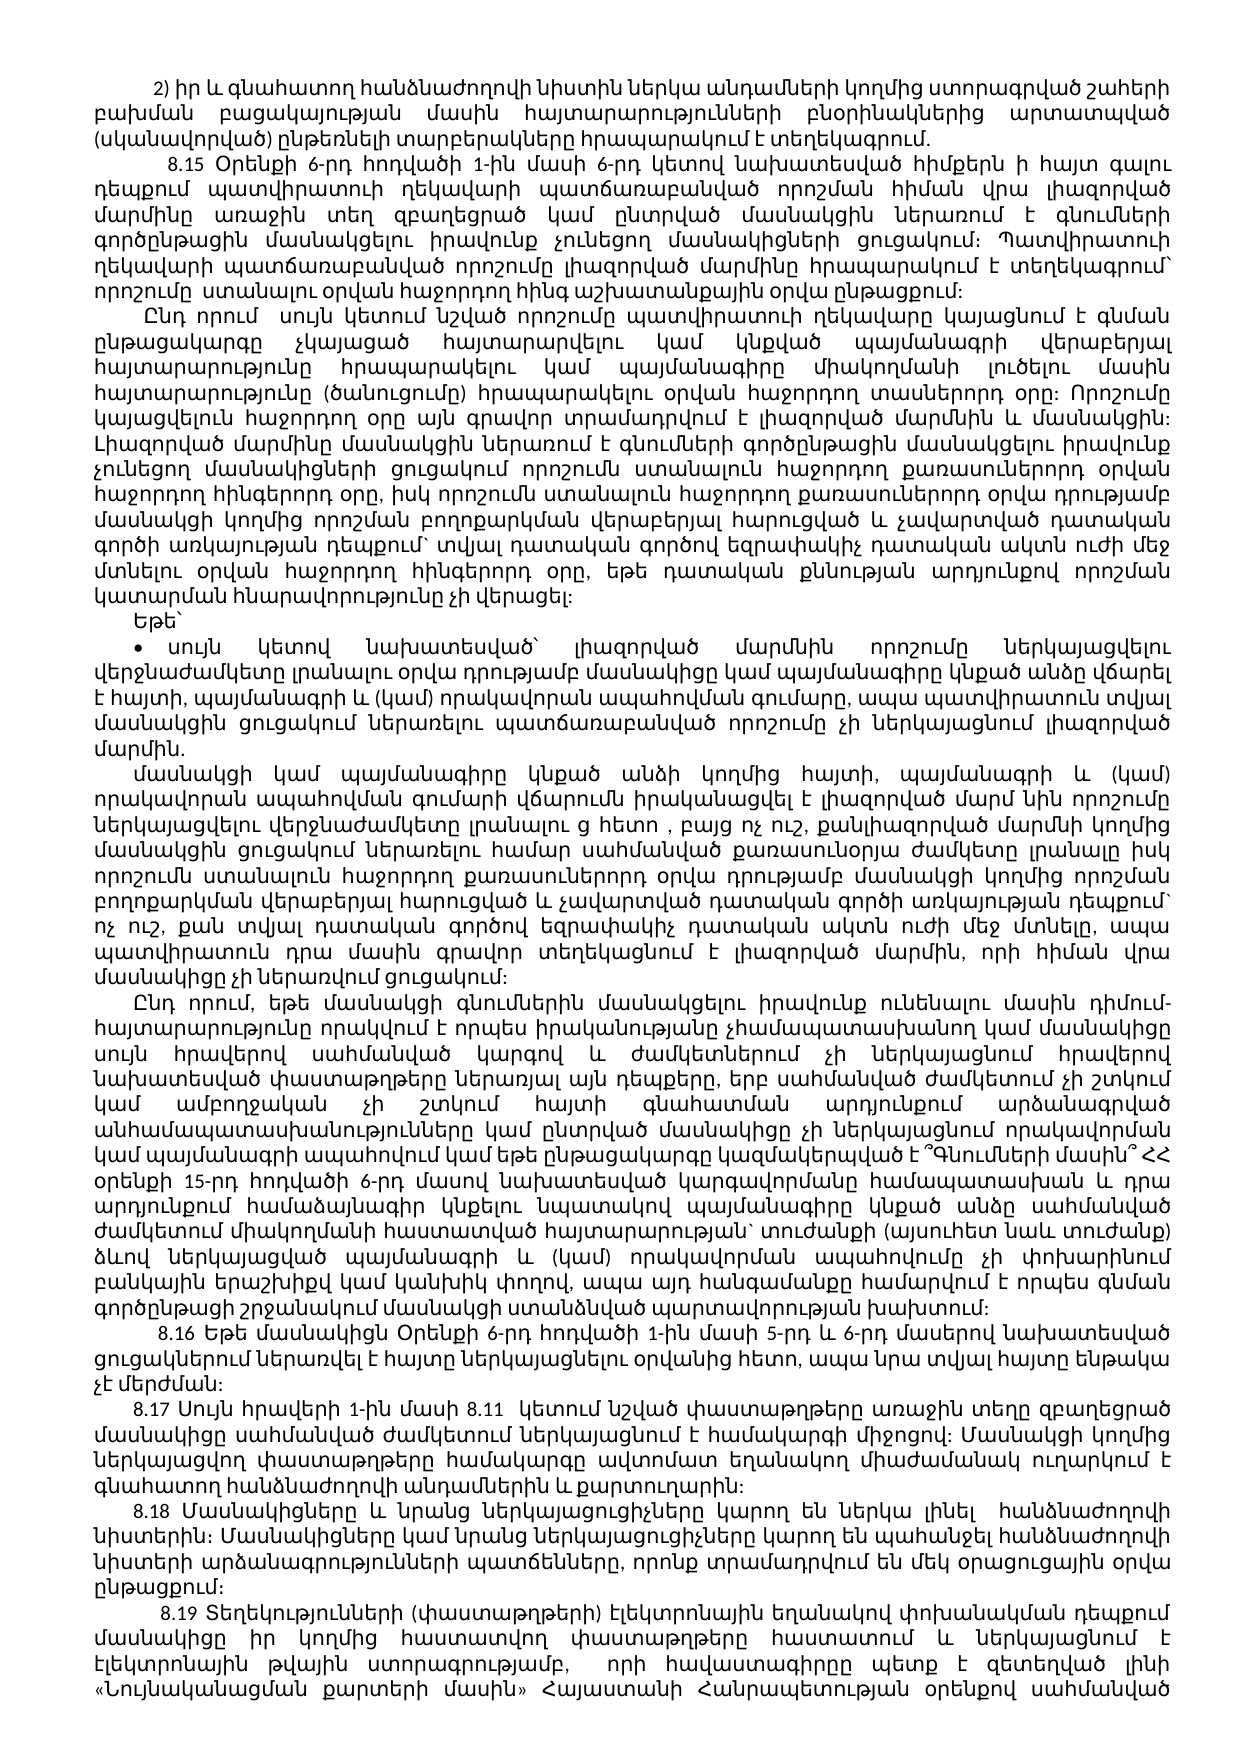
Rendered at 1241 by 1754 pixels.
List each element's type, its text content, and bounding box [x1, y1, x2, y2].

text Ընդ որում սույն կետում նշված որոշումը պատվիրատուի ղեկավարը կայացնում է գնման ընթացակարգը չկայացած հայտարարվելու կամ կնքված պայմանագրի վերաբերյալ հայտարարությունը հրապարակելու կամ պայմանագիրը միակողմանի լուծելու մասին հայտարարությունը (ծանուցումը) հրապարակելու օրվան հաջորդող տասներորդ օրը: Որոշումը կայացվելուն հաջորդող օրը այն գրավոր տրամադրվում է լիազորված մարմնին և մասնակցին: Լիազորված մարմինը մասնակցին ներառում է գնումների գործընթացին մասնակցելու իրավունք չունեցող մասնակիցների ցուցակում որոշումն ստանալուն հաջորդող քառասուներորդ օրվան հաջորդող հինգերորդ օրը, իսկ որոշումն ստանալուն հաջորդող քառասուներորդ օրվա դրությամբ մասնակցի կողմից որոշման բողոքարկման վերաբերյալ հարուցված և չավարտված դատական գործի առկայության դեպքում` տվյալ դատական գործով եզրափակիչ դատական ակտն ուժի մեջ մտնելու օրվան հաջորդող հինգերորդ օրը, եթե դատական քննության արդյունքով որոշման կատարման հնարավորությունը չի վերացել: [94, 304, 1171, 609]
text Ընդ որում, եթե մասնակցի գնումներին մասնակցելու իրավունք ունենալու մասին դիմում-հայտարարությունը որակվում է որպես իրականությանը չհամապատասխանող կամ մասնակիցը սույն հրավերով սահմանված կարգով և ժամկետներում չի ներկայացնում հրավերով նախատեսված փաստաթղթերը ներառյալ այն դեպքերը, երբ սահմանված ժամկետում չի շտկում կամ ամբողջական չի շտկում հայտի գնահատման արդյունքում արձանագրված անհամապատասխանությունները կամ ընտրված մասնակիցը չի ներկայացնում որակավորման կամ պայմանագրի ապահովում կամ եթե ընթացակարգը կազմակերպված է ՞Գնումների մասին՞ ՀՀ օրենքի 15-րդ հոդվածի 6-րդ մասով նախատեսված կարգավորմանը համապատասխան և դրա արդյունքում համաձայնագիր կնքելու նպատակով պայմանագիրը կնքած անձը սահմանված ժամկետում միակողմանի հաստատված հայտարարության` տուժանքի (այսուհետ նաև տուժանք) ձևով ներկայացված պայմանագրի և (կամ) որակավորման ապահովումը չի փոխարինում բանկային երաշխիքվ կամ կանխիկ փողով, ապա այդ հանգամանքը համարվում է որպես գնման գործընթացի շրջանակում մասնակցի ստանձնված պարտավորության խախտում: [94, 990, 1171, 1320]
text 8.15 Օրենքի 6-րդ հոդվածի 1-ին մասի 6-րդ կետով նախատեսված հիմքերն ի հայտ գալու դեպքում պատվիրատուի ղեկավարի պատճառաբանված որոշման հիման վրա լիազորված մարմինը առաջին տեղ զբաղեցրած կամ ընտրված մասնակցին ներառում է գնումների գործընթացին մասնակցելու իրավունք չունեցող մասնակիցների ցուցակում։ Պատվիրատուի ղեկավարի պատճառաբանված որոշումը լիազորված մարմինը հրապարակում է տեղեկագրում՝ որոշումը ստանալու օրվան հաջորդող հինգ աշխատանքային օրվա ընթացքում: [94, 151, 1171, 304]
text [94, 1600, 1171, 1702]
text 8.18 Մասնակիցները և նրանց ներկայացուցիչները կարող են ներկա լինել հանձնաժողովի նիստերին։ Մասնակիցները կամ նրանց ներկայացուցիչները կարող են պահանջել հանձնաժողովի նիստերի արձանագրությունների պատճենները, որոնք տրամադրվում են մեկ օրացուցային օրվա ընթացքում։ [94, 1498, 1171, 1600]
text 8.17 Սույն հրավերի 1-ին մասի 8.11 կետում նշված փաստաթղթերը առաջին տեղը զբաղեցրած մասնակիցը սահմանված ժամկետում ներկայացնում է համակարգի միջոցով: Մասնակցի կողմից ներկայացվող փաստաթղթերը համակարգը ավտոմատ եղանակող միաժամանակ ուղարկում է գնահատող հանձնաժողովի անդամներին և քարտուղարին: [94, 1397, 1171, 1498]
text մասնակցի կամ պայմանագիրը կնքած անձի կողմից հայտի, պայմանագրի և (կամ) որակավորան ապահովման գումարի վճարումն իրականացվել է լիազորված մարմ նին որոշումը ներկայացվելու վերջնաժամկետը լրանալու ց հետո , բայց ոչ ուշ, քանլիազորված մարմնի կողմից մասնակցին ցուցակում ներառելու համար սահմանված քառասունօրյա ժամկետը լրանալը իսկ որոշումն ստանալուն հաջորդող քառասուներորդ օրվա դրությամբ մասնակցի կողմից որոշման բողոքարկման վերաբերյալ հարուցված և չավարտված դատական գործի առկայության դեպքում` ոչ ուշ, քան տվյալ դատական գործով եզրափակիչ դատական ակտն ուժի մեջ մտնելը, ապա պատվիրատուն դրա մասին գրավոր տեղեկացնում է լիազորված մարմին, որի հիման վրա մասնակիցը չի ներառվում ցուցակում: [94, 761, 1171, 990]
text • սույն կետով նախատեսված՝ լիազորված մարմնին որոշումը ներկայացվելու վերջնաժամկետը լրանալու օրվա դրությամբ մասնակիցը կամ պայմանագիրը կնքած անձը վճարել է հայտի, պայմանագրի և (կամ) որակավորան ապահովման գումարը, ապա պատվիրատուն տվյալ մասնակցին ցուցակում ներառելու պատճառաբանված որոշումը չի ներկայացնում լիազորված մարմին. [94, 634, 1171, 761]
text Եթե՝ [94, 609, 1171, 634]
text 2) իր և գնահատող հանձնաժողովի նիստին ներկա անդամների կողմից ստորագրված շահերի բախման բացակայության մասին հայտարարությունների բնօրինակներից արտատպված (սկանավորված) ընթեռնելի տարբերակները հրապարակում է տեղեկագրում. [94, 75, 1171, 151]
text 8.16 Եթե մասնակիցն Օրենքի 6-րդ հոդվածի 1-ին մասի 5-րդ և 6-րդ մասերով նախատեսված ցուցակներում ներառվել է հայտը ներկայացնելու օրվանից հետո, ապա նրա տվյալ հայտը ենթակա չէ մերժման: [94, 1320, 1171, 1397]
